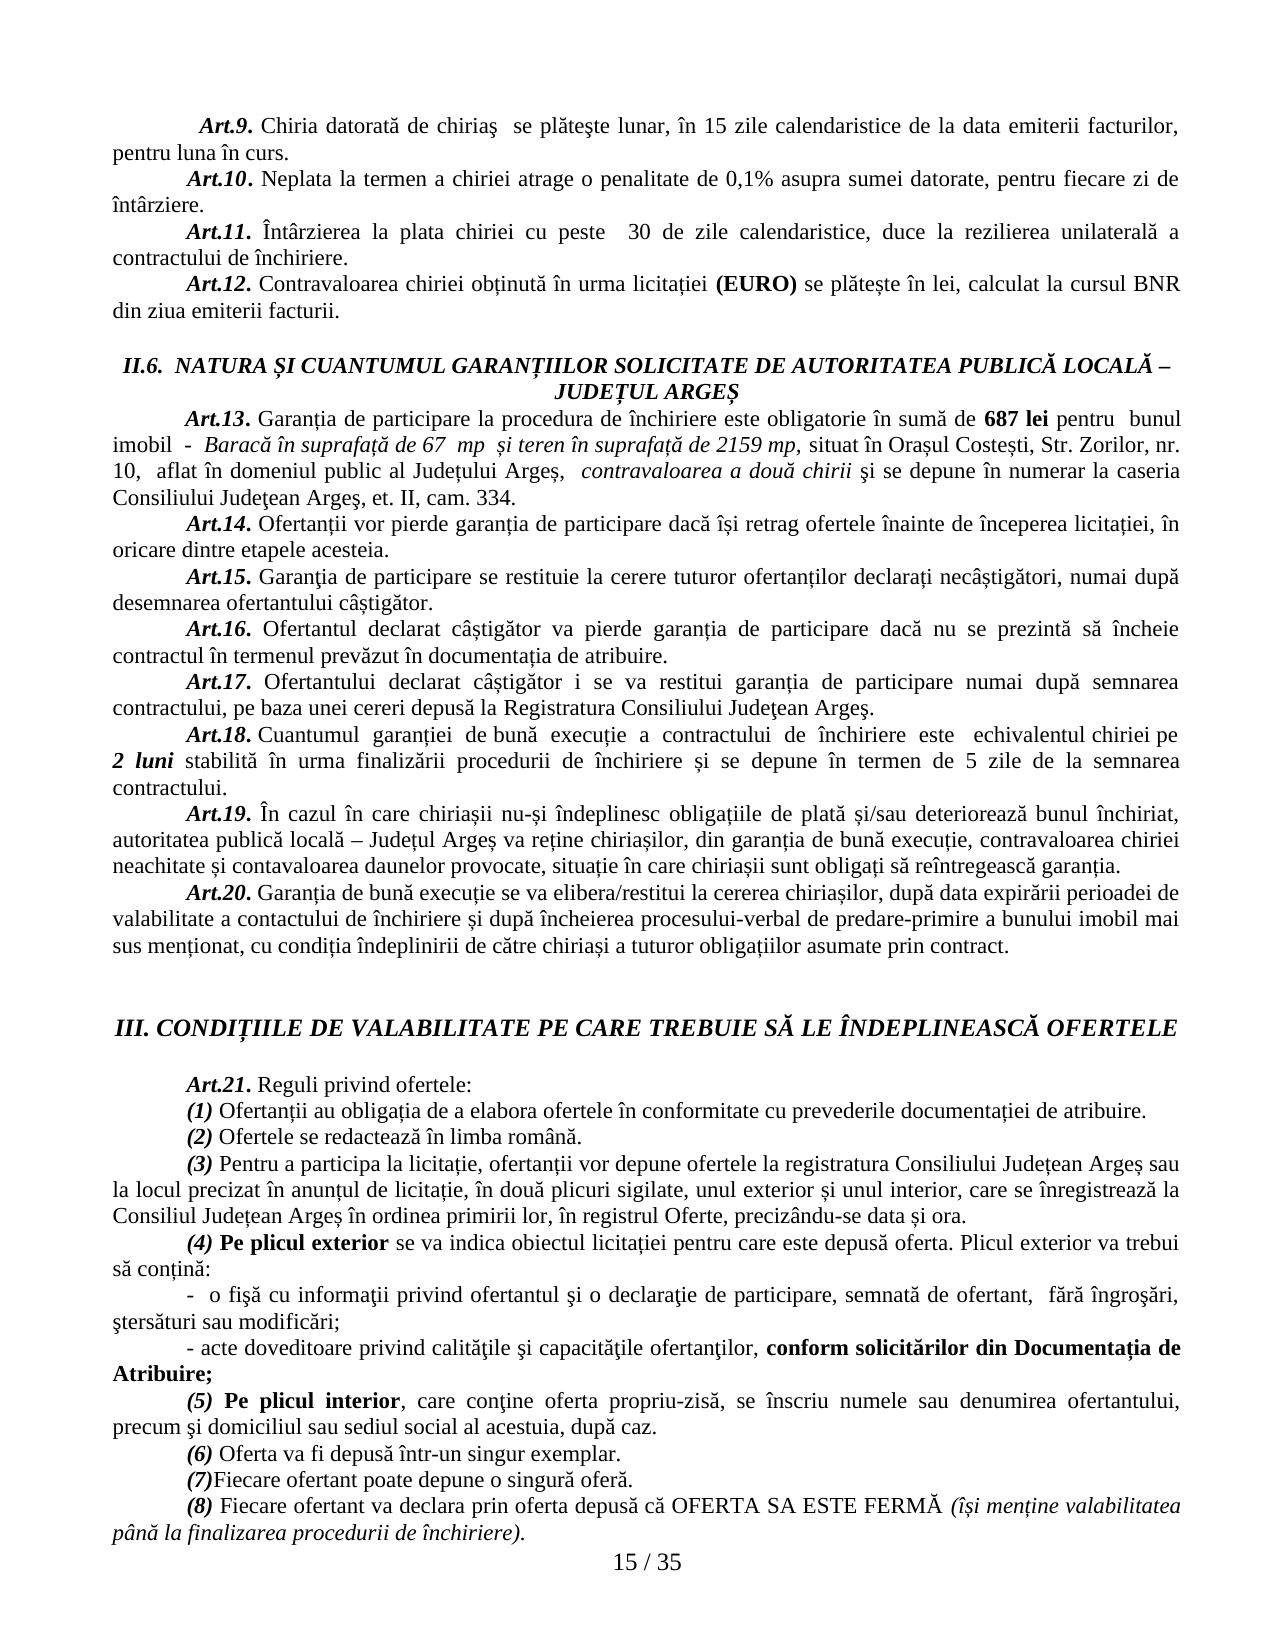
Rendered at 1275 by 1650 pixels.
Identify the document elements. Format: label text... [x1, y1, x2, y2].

text Art.11. Întârzierea la plata chiriei cu peste 30 de zile calendaristice, duce la rezilierea unilaterală a contractului de închiriere. [112, 218, 1181, 270]
text III. CONDIȚIILE DE VALABILITATE PE CARE TREBUIE SĂ LE ÎNDEPLINEASCĂ OFERTELE [112, 1013, 1181, 1042]
text (1) Ofertanții au obligația de a elabora ofertele în conformitate cu prevederile documentației de atribuire. [112, 1097, 1181, 1123]
text - o fişă cu informaţii privind ofertantul şi o declaraţie de participare, semnată de ofertant, fără îngroşări, ştersături sau modificări; [112, 1281, 1181, 1334]
text II.6. NATURA ȘI CUANTUMUL GARANȚIILOR SOLICITATE DE AUTORITATEA PUBLICĂ LOCALĂ – JUDEȚUL ARGEȘ [112, 352, 1181, 404]
text Art.15. Garanţia de participare se restituie la cerere tuturor ofertanților declarați necâștigători, numai după desemnarea ofertantului câștigător. [112, 563, 1181, 615]
text Art.21. Reguli privind ofertele: [112, 1071, 1181, 1097]
text (4) Pe plicul exterior se va indica obiectul licitației pentru care este depusă oferta. Plicul exterior va trebui să conțină: [112, 1229, 1181, 1281]
text Art.10. Neplata la termen a chiriei atrage o penalitate de 0,1% asupra sumei datorate, pentru fiecare zi de întârziere. [112, 165, 1181, 218]
text (7)Fiecare ofertant poate depune o singură oferă. [112, 1466, 1181, 1492]
text (6) Oferta va fi depusă într-un singur exemplar. [112, 1439, 1181, 1466]
text Art.13. Garanția de participare la procedura de închiriere este obligatorie în sumă de 687 lei pentru bunul imobil - Baracă în suprafață de 67 mp și teren în suprafață de 2159 mp, situat în Orașul Costești, Str. Zorilor, nr. 10, aflat în domeniul public al Județului Argeș, contravaloarea a două chirii şi se depune în numerar la caseria Consiliului Judeţean Argeş, et. II, cam. 334. [112, 404, 1181, 510]
text (2) Ofertele se redactează în limba română. [112, 1123, 1181, 1150]
text Art.12. Contravaloarea chiriei obținută în urma licitației (EURO) se plătește în lei, calculat la cursul BNR din ziua emiterii facturii. [112, 270, 1181, 323]
text Art.20. Garanția de bună execuție se va elibera/restitui la cererea chiriașilor, după data expirării perioadei de valabilitate a contactului de închiriere și după încheierea procesului-verbal de predare-primire a bunului imobil mai sus menționat, cu condiția îndeplinirii de către chiriași a tuturor obligațiilor asumate prin contract. [112, 879, 1181, 958]
text - acte doveditoare privind calităţile şi capacităţile ofertanţilor, conform solicitărilor din Documentația de Atribuire; [112, 1334, 1181, 1387]
text Art.18. Cuantumul garanției de bună execuție a contractului de închiriere este echivalentul chiriei pe 2 luni stabilită în urma finalizării procedurii de închiriere și se depune în termen de 5 zile de la semnarea contractului. [112, 721, 1181, 800]
text (5) Pe plicul interior, care conţine oferta propriu-zisă, se înscriu numele sau denumirea ofertantului, precum şi domiciliul sau sediul social al acestuia, după caz. [112, 1387, 1181, 1439]
text (8) Fiecare ofertant va declara prin oferta depusă că OFERTA SA ESTE FERMĂ (își menține valabilitatea până la finalizarea procedurii de închiriere). [112, 1492, 1181, 1545]
text Art.14. Ofertanții vor pierde garanția de participare dacă își retrag ofertele înainte de începerea licitației, în oricare dintre etapele acesteia. [112, 510, 1181, 563]
text Art.16. Ofertantul declarat câștigător va pierde garanția de participare dacă nu se prezintă să încheie contractul în termenul prevăzut în documentația de atribuire. [112, 615, 1181, 668]
text Art.9. Chiria datorată de chiriaş se plăteşte lunar, în 15 zile calendaristice de la data emiterii facturilor, pentru luna în curs. [112, 112, 1181, 165]
text Art.17. Ofertantului declarat câștigător i se va restitui garanția de participare numai după semnarea contractului, pe baza unei cereri depusă la Registratura Consiliului Judeţean Argeş. [112, 668, 1181, 721]
text (3) Pentru a participa la licitație, ofertanții vor depune ofertele la registratura Consiliului Județean Argeș sau la locul precizat în anunțul de licitație, în două plicuri sigilate, unul exterior și unul interior, care se înregistrează la Consiliul Județean Argeș în ordinea primirii lor, în registrul Oferte, precizându-se data și ora. [112, 1150, 1181, 1229]
text Art.19. În cazul în care chiriașii nu-și îndeplinesc obligațiile de plată și/sau deteriorează bunul închiriat, autoritatea publică locală – Județul Argeș va reține chiriașilor, din garanția de bună execuție, contravaloarea chiriei neachitate și contavaloarea daunelor provocate, situație în care chiriașii sunt obligați să reîntregească garanția. [112, 800, 1181, 879]
